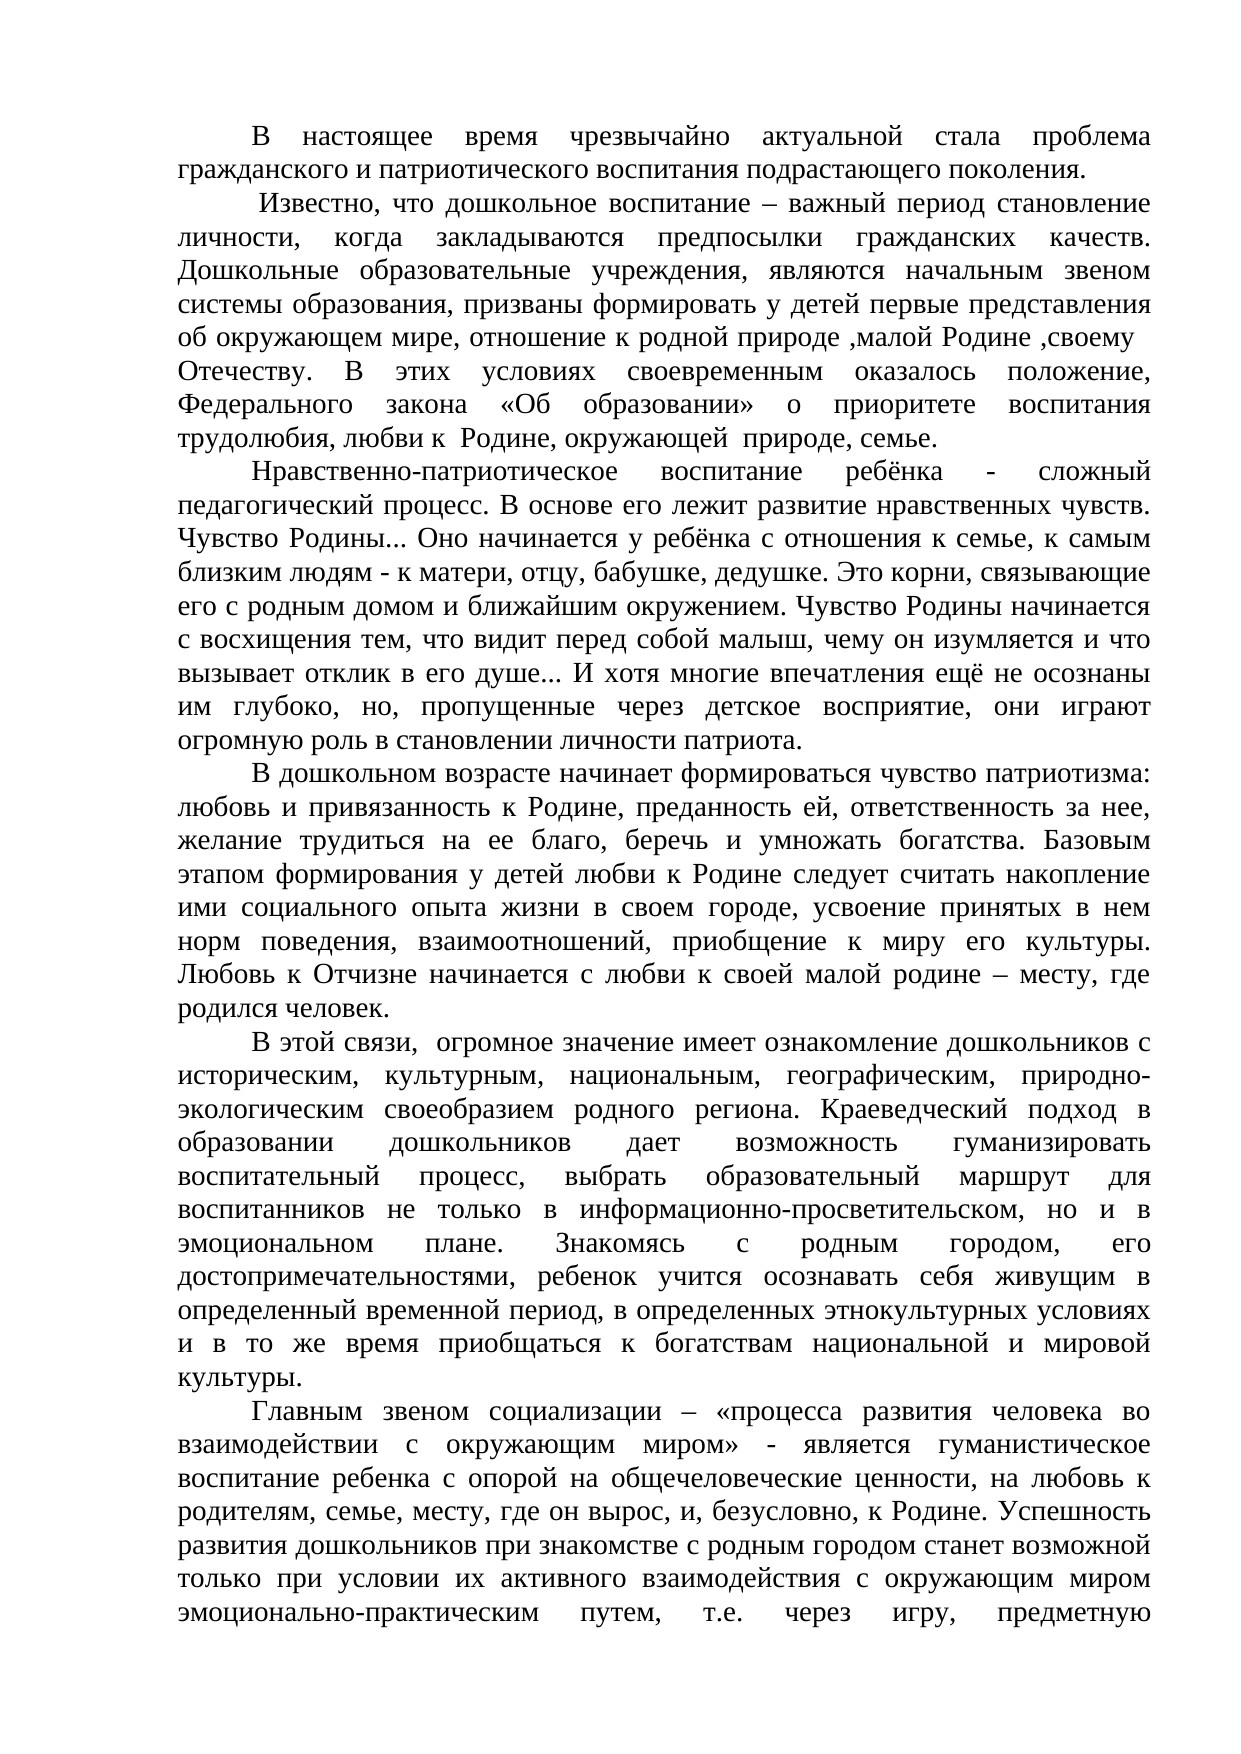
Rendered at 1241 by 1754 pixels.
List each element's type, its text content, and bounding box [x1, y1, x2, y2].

text Нравственно-патриотическое воспитание ребёнка - сложный педагогический процесс. В основе его лежит развитие нравственных чувств. Чувство Родины... Оно начинается у ребёнка с отношения к семье, к самым близким людям - к матери, отцу, бабушке, дедушке. Это корни, связывающие его с родным домом и ближайшим окружением. Чувство Родины начинается с восхищения тем, что видит перед собой малыш, чему он изумляется и что вызывает отклик в его душе... И хотя многие впечатления ещё не осознаны им глубоко, но, пропущенные через детское восприятие, они играют огромную роль в становлении личности патриота. [177, 453, 1152, 755]
text В дошкольном возрасте начинает формироваться чувство патриотизма: любовь и привязанность к Родине, преданность ей, ответственность за нее, желание трудиться на ее благо, беречь и умножать богатства. Базовым этапом формирования у детей любви к Родине следует считать накопление ими социального опыта жизни в своем городе, усвоение принятых в нем норм поведения, взаимоотношений, приобщение к миру его культуры. Любовь к Отчизне начинается с любви к своей малой родине – месту, где родился человек. [177, 755, 1152, 1024]
text В этой связи, огромное значение имеет ознакомление дошкольников с историческим, культурным, национальным, географическим, природно-экологическим своеобразием родного региона. Краеведческий подход в образовании дошкольников дает возможность гуманизировать воспитательный процесс, выбрать образовательный маршрут для воспитанников не только в информационно-просветительском, но и в эмоциональном плане. Знакомясь с родным городом, его достопримечательностями, ребенок учится осознавать себя живущим в определенный временной период, в определенных этнокультурных условиях и в то же время приобщаться к богатствам национальной и мировой культуры. [177, 1024, 1152, 1393]
text В настоящее время чрезвычайно актуальной стала проблема гражданского и патриотического воспитания подрастающего поколения. [177, 118, 1152, 185]
text Известно, что дошкольное воспитание – важный период становление личности, когда закладываются предпосылки гражданских качеств. Дошкольные образовательные учреждения, являются начальным звеном системы образования, призваны формировать у детей первые представления об окружающем мире, отношение к родной природе ,малой Родине ,своему Отечеству. В этих условиях своевременным оказалось положение, Федерального закона «Об образовании» о приоритете воспитания трудолюбия, любви к Родине, окружающей природе, семье. [177, 185, 1152, 453]
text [177, 1393, 1152, 1627]
